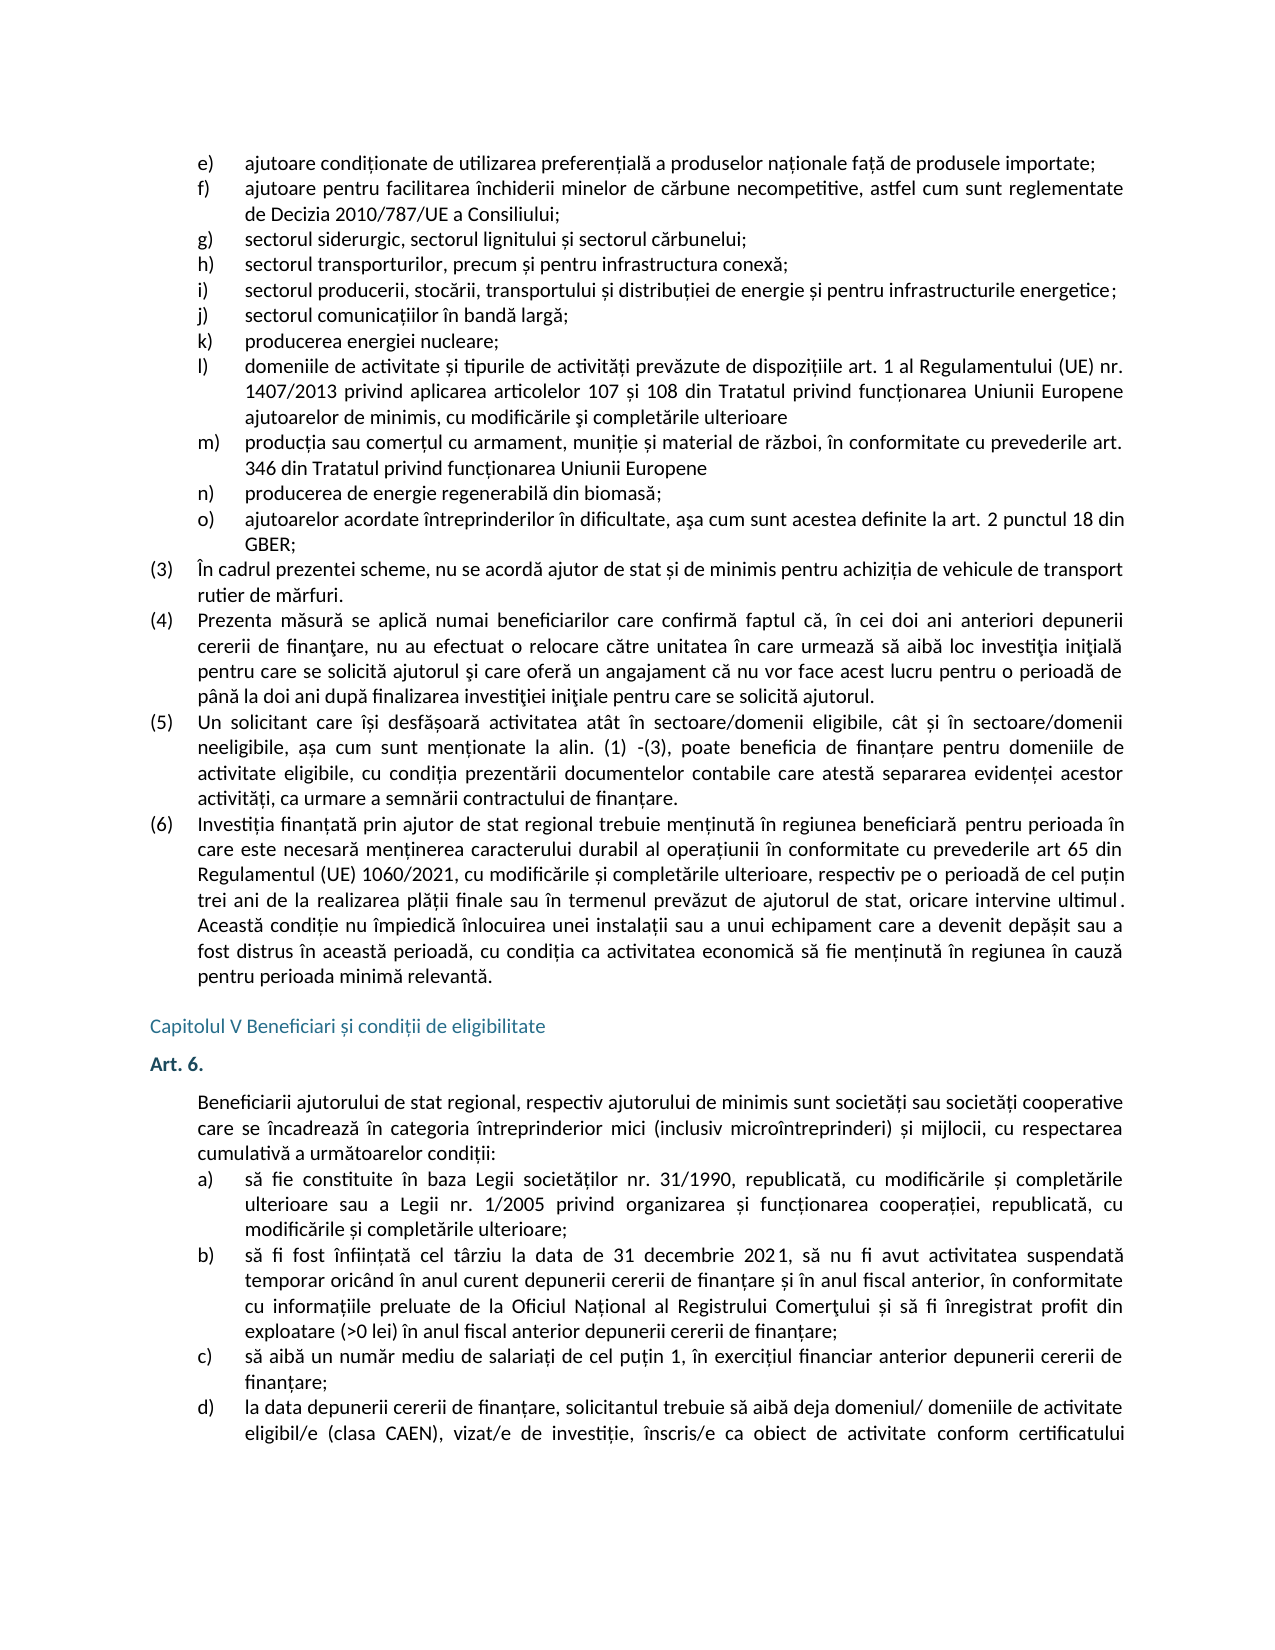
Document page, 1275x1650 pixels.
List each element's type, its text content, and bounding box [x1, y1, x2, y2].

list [197, 1394, 1125, 1445]
subtitle Art. 6. [150, 1052, 1125, 1077]
list să aibă un număr mediu de salariați de cel puțin 1, în exercițiul financiar anterior depunerii cererii de finanțare; [197, 1344, 1125, 1394]
list sectorul producerii, stocării, transportului și distribuției de energie și pentru infrastructurile energetice; [197, 277, 1125, 302]
list Prezenta măsură se aplică numai beneficiarilor care confirmă faptul că, în cei doi ani anteriori depunerii cererii de finanţare, nu au efectuat o relocare către unitatea în care urmează să aibă loc investiţia iniţială pentru care se solicită ajutorul şi care oferă un angajament că nu vor face acest lucru pentru o perioadă de până la doi ani după finalizarea investiţiei iniţiale pentru care se solicită ajutorul. [150, 607, 1125, 709]
list ajutoare condiționate de utilizarea preferențială a produselor naționale față de produsele importate; [197, 150, 1125, 175]
list producerea de energie regenerabilă din biomasă; [197, 480, 1125, 506]
list Beneficiarii ajutorului de stat regional, respectiv ajutorului de minimis sunt societăți sau societăți cooperative care se încadrează în categoria întreprinderior mici (inclusiv microîntreprinderi) și mijlocii, cu respectarea cumulativă a următoarelor condiții: [197, 1089, 1125, 1166]
list sectorul comunicațiilor în bandă largă; [197, 302, 1125, 328]
list Investiția finanțată prin ajutor de stat regional trebuie menținută în regiunea beneficiară pentru perioada în care este necesară menținerea caracterului durabil al operațiunii în conformitate cu prevederile art 65 din Regulamentul (UE) 1060/2021, cu modificările și completările ulterioare, respectiv pe o perioadă de cel puțin trei ani de la realizarea plății finale sau în termenul prevăzut de ajutorul de stat, oricare intervine ultimul. Această condiție nu împiedică înlocuirea unei instalații sau a unui echipament care a devenit depășit sau a fost distrus în această perioadă, cu condiția ca activitatea economică să fie menținută în regiunea în cauză pentru perioada minimă relevantă. [150, 811, 1125, 989]
list ajutoare pentru facilitarea închiderii minelor de cărbune necompetitive, astfel cum sunt reglementate de Decizia 2010/787/UE a Consiliului; [197, 175, 1125, 226]
list Un solicitant care își desfășoară activitatea atât în sectoare/domenii eligibile, cât și în sectoare/domenii neeligibile, așa cum sunt menționate la alin. (1) -(3), poate beneficia de finanțare pentru domeniile de activitate eligibile, cu condiția prezentării documentelor contabile care atestă separarea evidenței acestor activități, ca urmare a semnării contractului de finanțare. [150, 709, 1125, 811]
list să fi fost înființată cel târziu la data de 31 decembrie 2021, să nu fi avut activitatea suspendată temporar oricând în anul curent depunerii cererii de finanțare și în anul fiscal anterior, în conformitate cu informațiile preluate de la Oficiul Național al Registrului Comerţului și să fi înregistrat profit din exploatare (>0 lei) în anul fiscal anterior depunerii cererii de finanțare; [197, 1242, 1125, 1344]
list producerea energiei nucleare; [197, 328, 1125, 353]
list ajutoarelor acordate întreprinderilor în dificultate, aşa cum sunt acestea definite la art. 2 punctul 18 din GBER; [197, 506, 1125, 557]
subtitle Capitolul V Beneficiari și condiții de eligibilitate [150, 1014, 1125, 1039]
list În cadrul prezentei scheme, nu se acordă ajutor de stat și de minimis pentru achiziția de vehicule de transport rutier de mărfuri. [150, 557, 1125, 607]
list sectorul siderurgic, sectorul lignitului și sectorul cărbunelui; [197, 226, 1125, 252]
list să fie constituite în baza Legii societăților nr. 31/1990, republicată, cu modificările și completările ulterioare sau a Legii nr. 1/2005 privind organizarea și funcționarea cooperației, republicată, cu modificările și completările ulterioare; [197, 1166, 1125, 1242]
list domeniile de activitate și tipurile de activități prevăzute de dispozițiile art. 1 al Regulamentului (UE) nr. 1407/2013 privind aplicarea articolelor 107 și 108 din Tratatul privind funcționarea Uniunii Europene ajutoarelor de minimis, cu modificările şi completările ulterioare [197, 353, 1125, 429]
list sectorul transporturilor, precum și pentru infrastructura conexă; [197, 252, 1125, 277]
list producția sau comerțul cu armament, muniție și material de război, în conformitate cu prevederile art. 346 din Tratatul privind funcționarea Uniunii Europene [197, 429, 1125, 480]
